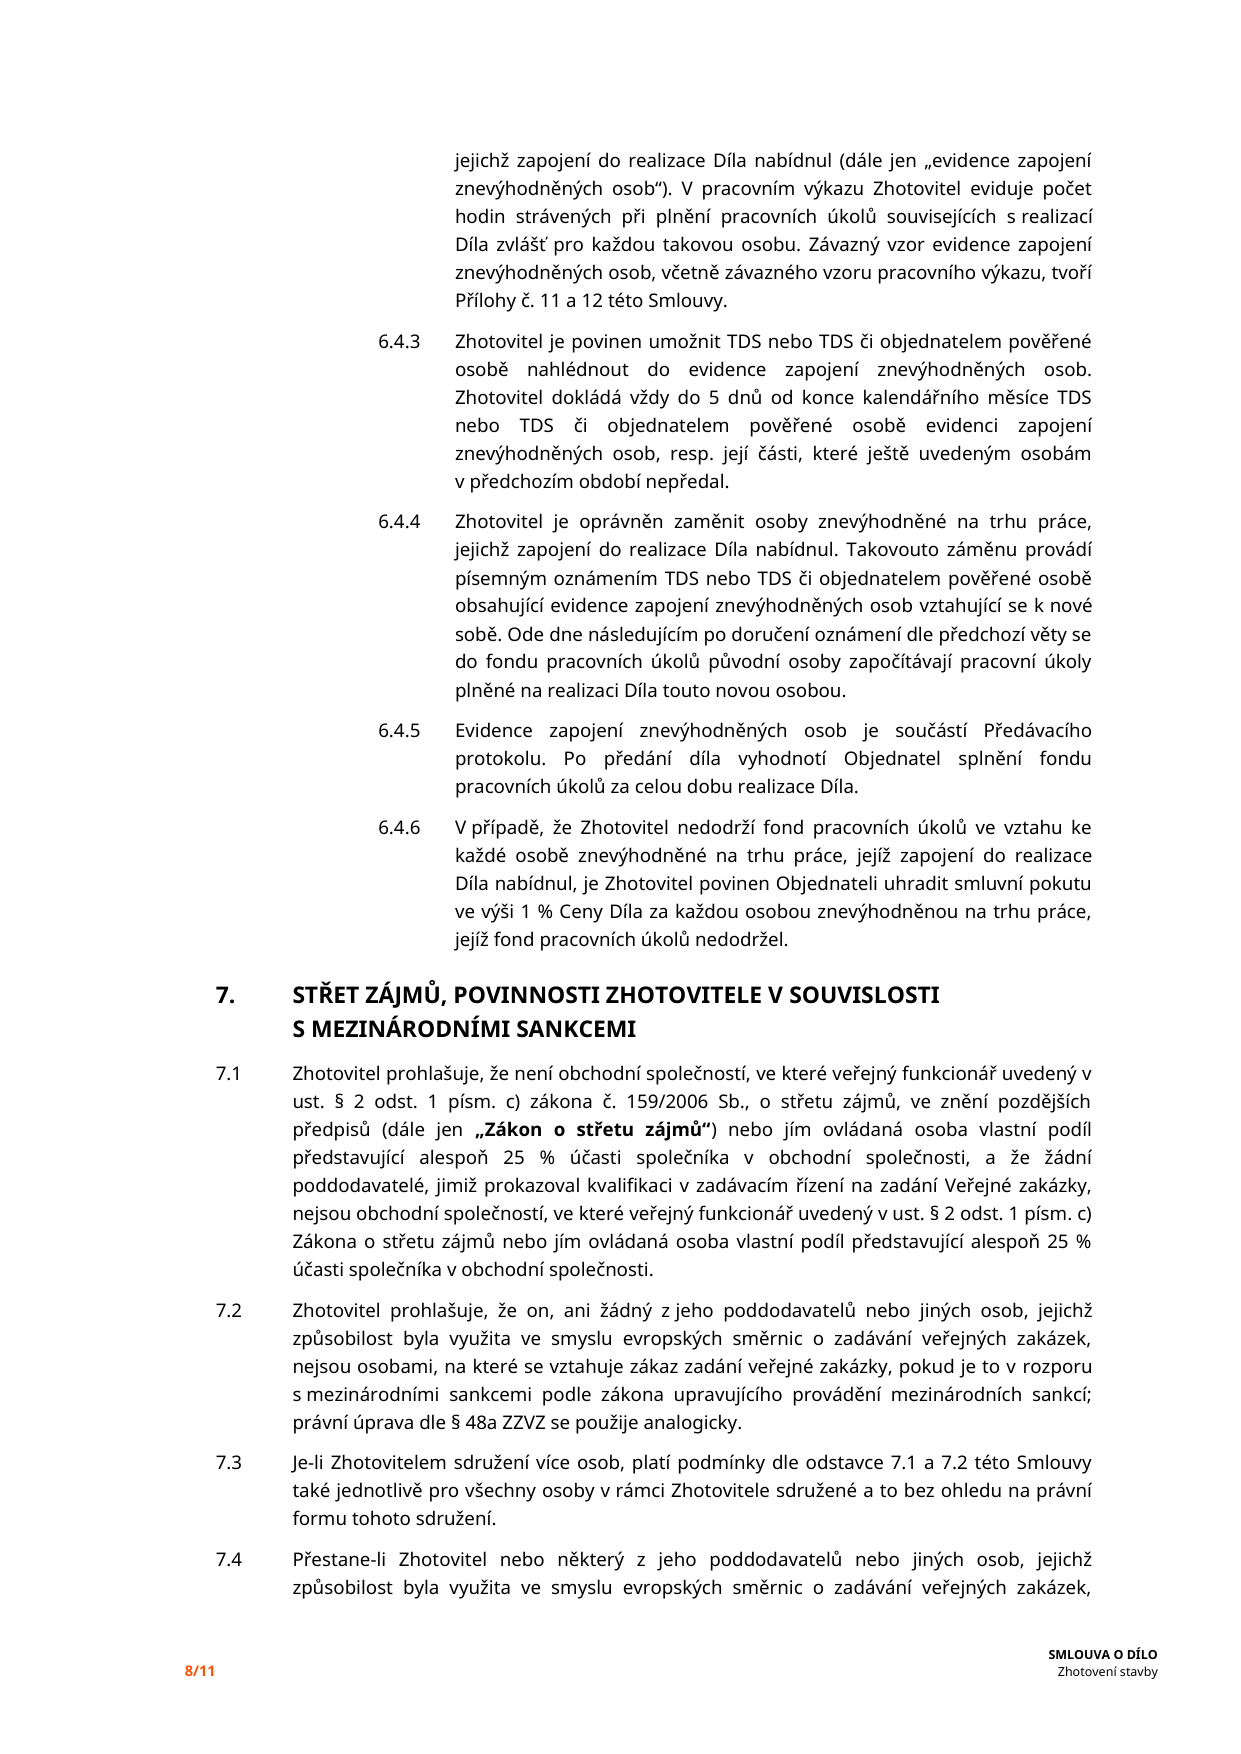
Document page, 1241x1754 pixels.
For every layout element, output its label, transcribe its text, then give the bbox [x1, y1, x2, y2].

text Zhotovitel prohlašuje, že není obchodní společností, ve které veřejný funkcionář uvedený v ust. § 2 odst. 1 písm. c) zákona č. 159/2006 Sb., o střetu zájmů, ve znění pozdějších předpisů (dále jen „Zákon o střetu zájmů“) nebo jím ovládaná osoba vlastní podíl představující alespoň 25 % účasti společníka v obchodní společnosti, a že žádní poddodavatelé, jimiž prokazoval kvalifikaci v zadávacím řízení na zadání Veřejné zakázky, nejsou obchodní společností, ve které veřejný funkcionář uvedený v ust. § 2 odst. 1 písm. c) Zákona o střetu zájmů nebo jím ovládaná osoba vlastní podíl představující alespoň 25 % účasti společníka v obchodní společnosti. [216, 1060, 1093, 1282]
text Zhotovitel prohlašuje, že on, ani žádný z jeho poddodavatelů nebo jiných osob, jejichž způsobilost byla využita ve smyslu evropských směrnic o zadávání veřejných zakázek, nejsou osobami, na které se vztahuje zákaz zadání veřejné zakázky, pokud je to v rozporu s mezinárodními sankcemi podle zákona upravujícího provádění mezinárodních sankcí; právní úprava dle § 48a ZZVZ se použije analogicky. [216, 1297, 1093, 1434]
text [378, 147, 1093, 313]
text Je-li Zhotovitelem sdružení více osob, platí podmínky dle odstavce 7.1 a 7.2 této Smlouvy také jednotlivě pro všechny osoby v rámci Zhotovitele sdružené a to bez ohledu na právní formu tohoto sdružení. [216, 1449, 1093, 1531]
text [216, 1546, 1093, 1600]
text STŘET ZÁJMŮ, POVINNOSTI ZHOTOVITELE V SOUVISLOSTI S MEZINÁRODNÍMI SANKCEMI [216, 979, 1093, 1045]
text Zhotovitel je oprávněn zaměnit osoby znevýhodněné na trhu práce, jejichž zapojení do realizace Díla nabídnul. Takovouto záměnu provádí písemným oznámením TDS nebo TDS či objednatelem pověřené osobě obsahující evidence zapojení znevýhodněných osob vztahující se k nové sobě. Ode dne následujícím po doručení oznámení dle předchozí věty se do fondu pracovních úkolů původní osoby započítávají pracovní úkoly plněné na realizaci Díla touto novou osobou. [378, 509, 1093, 702]
text Evidence zapojení znevýhodněných osob je součástí Předávacího protokolu. Po předání díla vyhodnotí Objednatel splnění fondu pracovních úkolů za celou dobu realizace Díla. [378, 717, 1093, 799]
text Zhotovitel je povinen umožnit TDS nebo TDS či objednatelem pověřené osobě nahlédnout do evidence zapojení znevýhodněných osob. Zhotovitel dokládá vždy do 5 dnů od konce kalendářního měsíce TDS nebo TDS či objednatelem pověřené osobě evidenci zapojení znevýhodněných osob, resp. její části, které ještě uvedeným osobám v předchozím období nepředal. [378, 328, 1093, 494]
text V případě, že Zhotovitel nedodrží fond pracovních úkolů ve vztahu ke každé osobě znevýhodněné na trhu práce, jejíž zapojení do realizace Díla nabídnul, je Zhotovitel povinen Objednateli uhradit smluvní pokutu ve výši 1 % Ceny Díla za každou osobou znevýhodněnou na trhu práce, jejíž fond pracovních úkolů nedodržel. [378, 814, 1093, 952]
